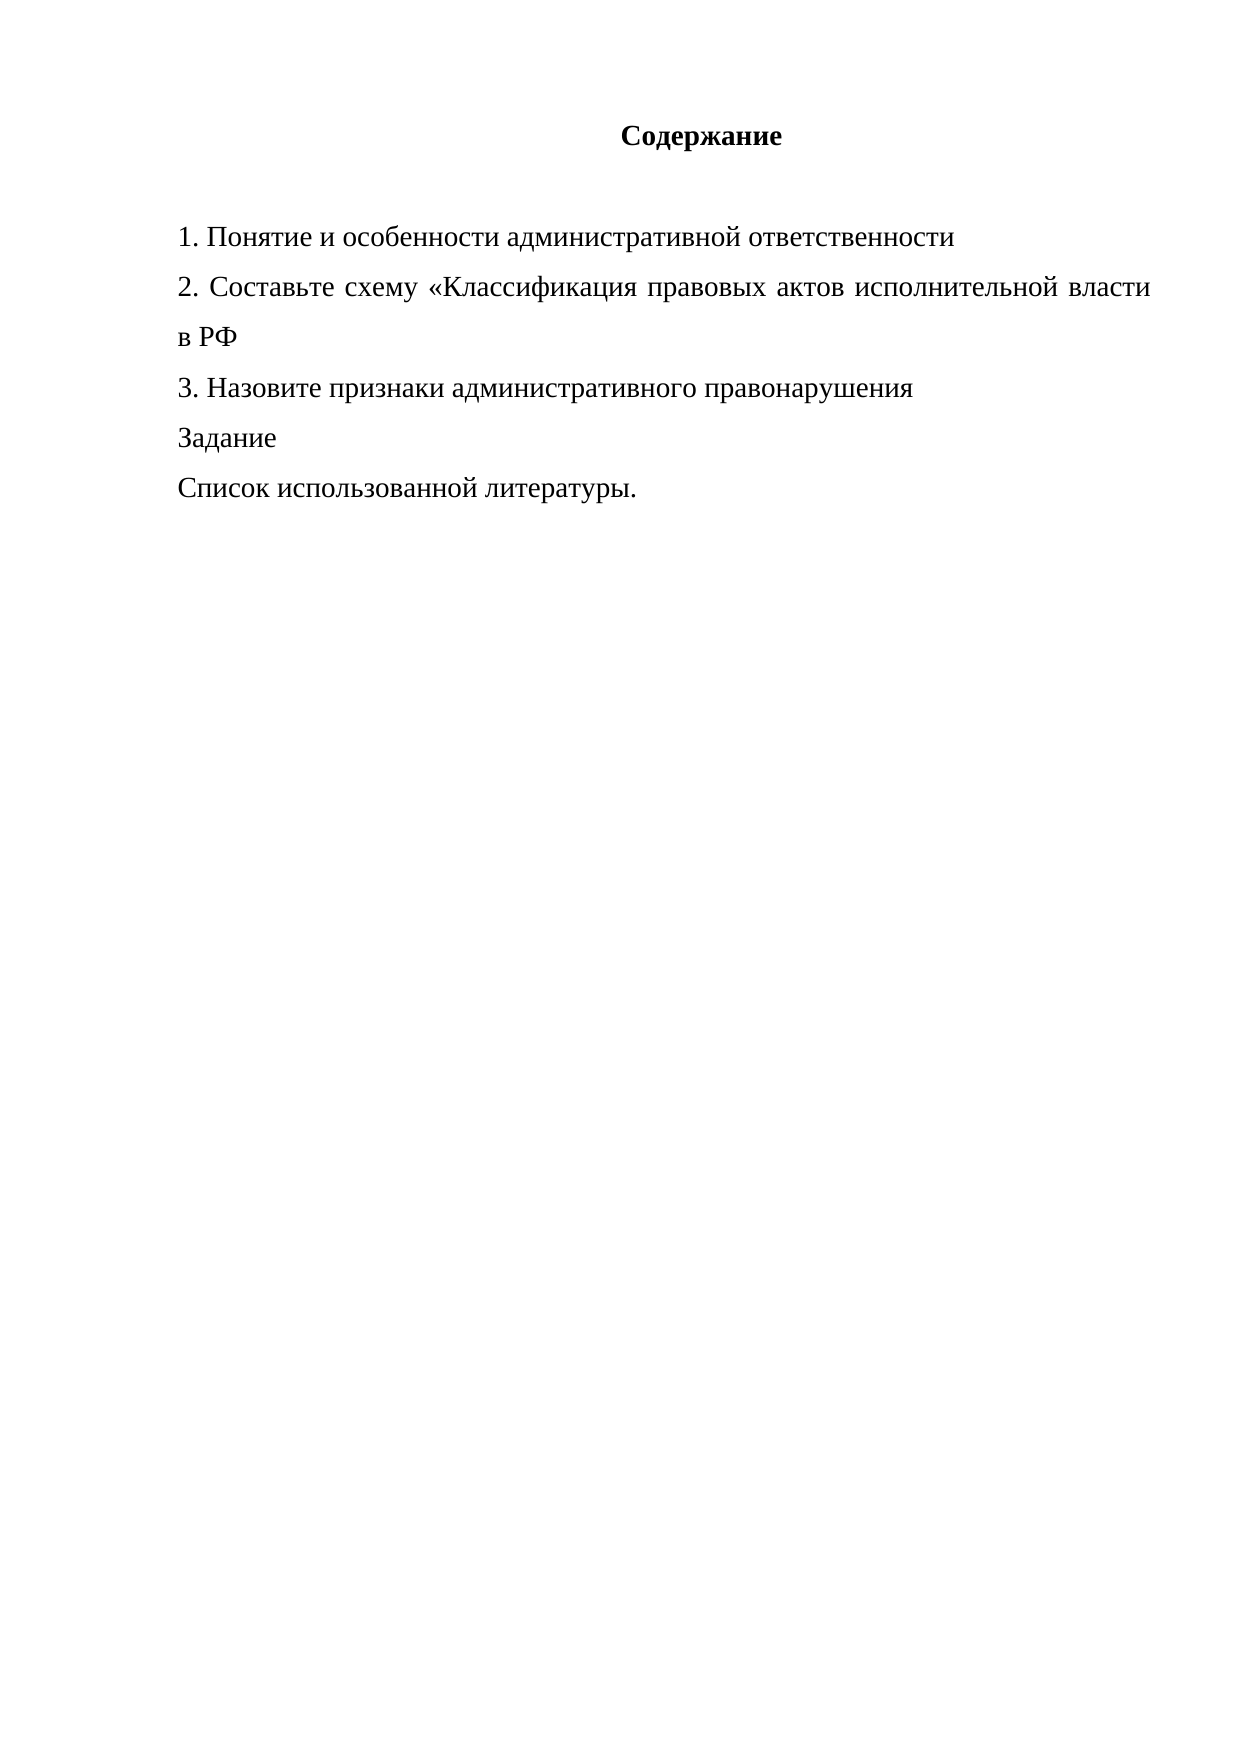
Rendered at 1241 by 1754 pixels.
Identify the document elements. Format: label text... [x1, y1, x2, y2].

text Список использованной литературы. [177, 470, 1152, 504]
text 2. Составьте схему «Классификация правовых актов исполнительной власти в РФ [177, 269, 1152, 353]
text 3. Назовите признаки административного правонарушения [177, 370, 1152, 403]
text Задание [177, 420, 1152, 453]
text 1. Понятие и особенности административной ответственности [177, 219, 1152, 252]
text Содержание [177, 118, 1152, 152]
